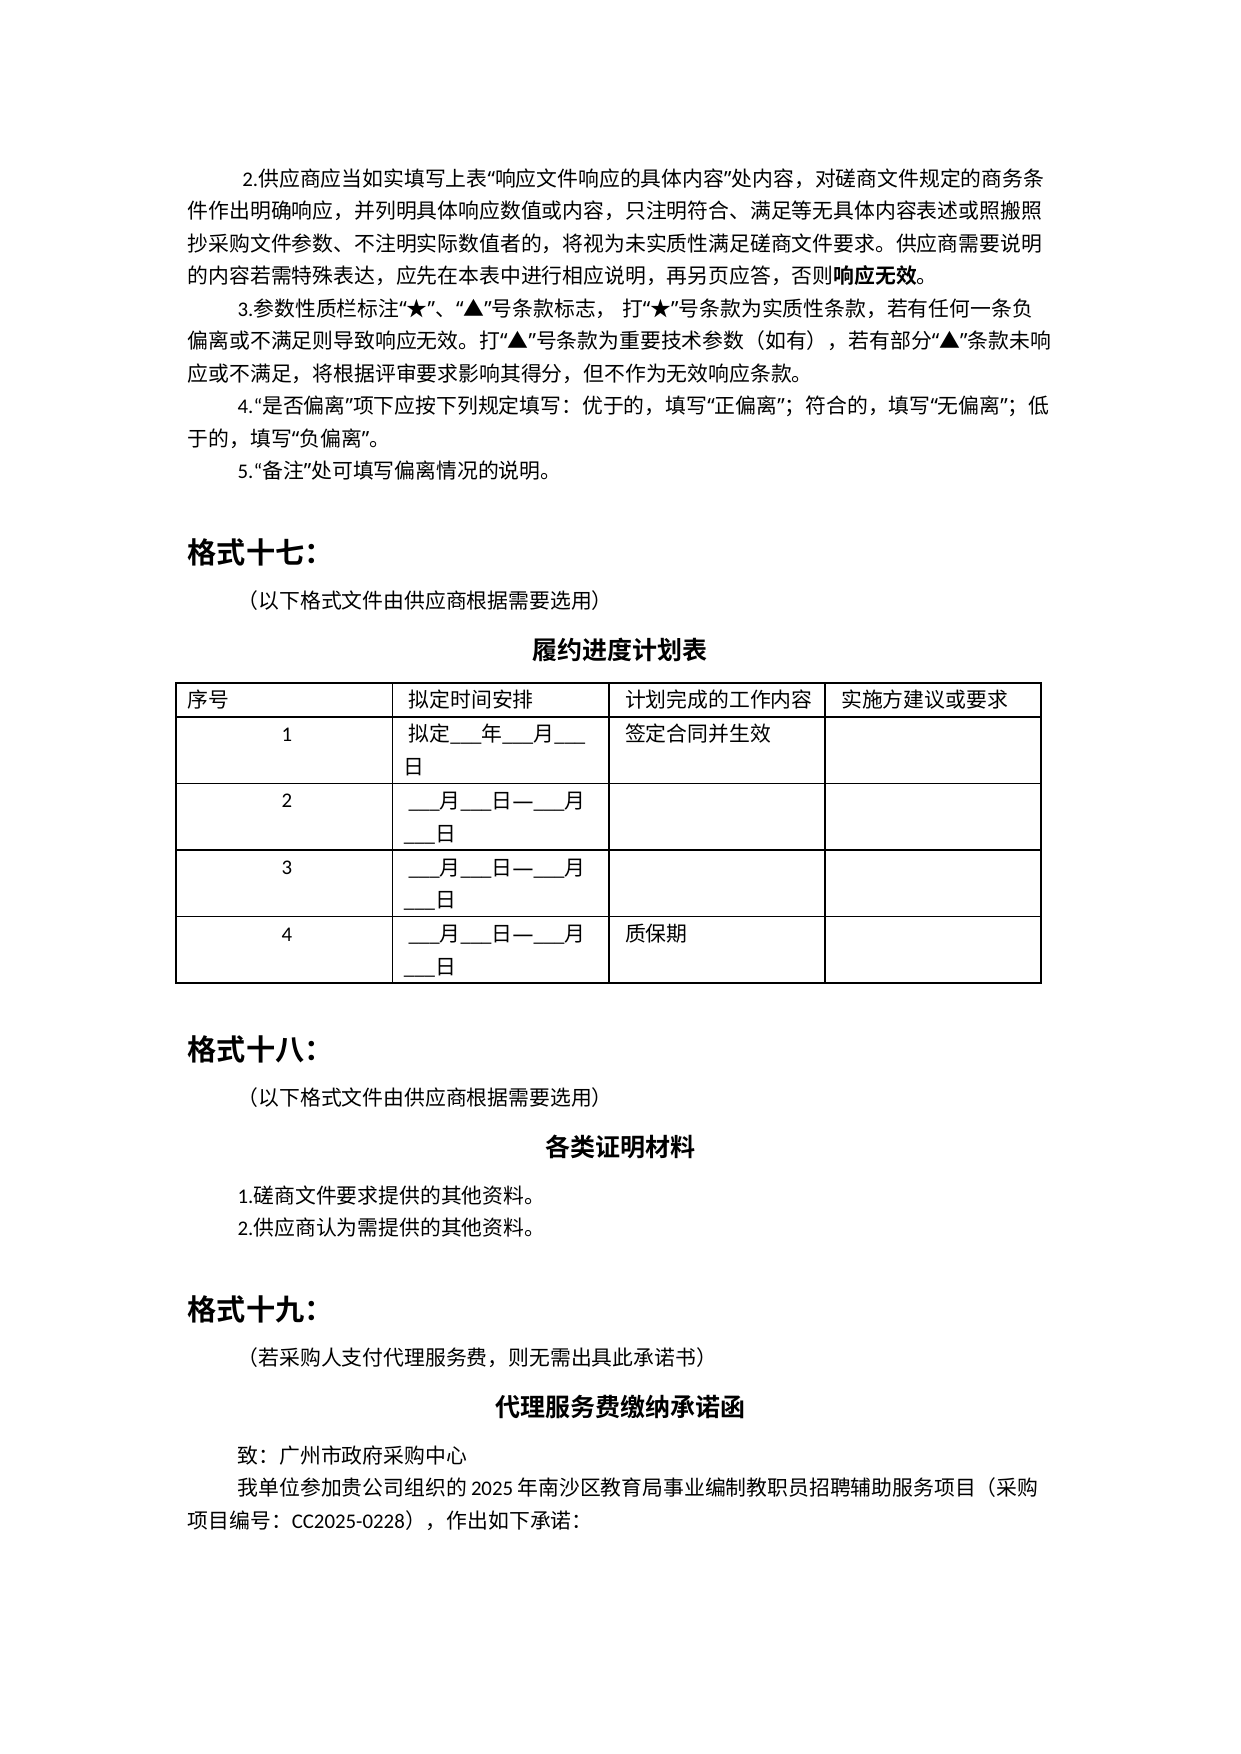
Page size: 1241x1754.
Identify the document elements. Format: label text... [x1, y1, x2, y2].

table_cell [826, 917, 1040, 982]
text 格式十九： [187, 1276, 1053, 1341]
text 代理服务费缴纳承诺函 [187, 1374, 1053, 1439]
table_header 计划完成的工作内容 [610, 684, 824, 716]
table_cell 2 [177, 784, 392, 849]
table_cell ___月___日—___月___日 [393, 917, 608, 982]
text 5.“备注”处可填写偏离情况的说明。 [187, 454, 1053, 487]
table_cell 3 [177, 851, 392, 916]
text （以下格式文件由供应商根据需要选用） [187, 1081, 1053, 1114]
text 格式十八： [187, 1016, 1053, 1081]
table_cell [826, 851, 1040, 916]
table_header 序号 [177, 684, 392, 716]
table_cell [826, 718, 1040, 783]
table_cell 4 [177, 917, 392, 982]
text 致：广州市政府采购中心 [187, 1439, 1053, 1471]
text 1.磋商文件要求提供的其他资料。 [187, 1179, 1053, 1211]
table_cell 1 [177, 718, 392, 783]
table_cell [826, 784, 1040, 849]
text 履约进度计划表 [187, 617, 1053, 682]
text 各类证明材料 [187, 1114, 1053, 1179]
text 4.“是否偏离”项下应按下列规定填写：优于的，填写“正偏离”；符合的，填写“无偏离”；低于的，填写“负偏离”。 [187, 389, 1053, 454]
table_cell ___月___日—___月___日 [393, 784, 608, 849]
text （若采购人支付代理服务费，则无需出具此承诺书） [187, 1341, 1053, 1374]
table_cell 拟定___年___月___日 [393, 718, 608, 783]
table_header 拟定时间安排 [393, 684, 608, 716]
text 格式十七： [187, 519, 1053, 584]
table_cell 质保期 [610, 917, 824, 982]
text （以下格式文件由供应商根据需要选用） [187, 584, 1053, 617]
table_header 实施方建议或要求 [826, 684, 1040, 716]
table_cell 签定合同并生效 [610, 718, 824, 783]
text 3.参数性质栏标注“★”、“▲”号条款标志， 打“★”号条款为实质性条款，若有任何一条负偏离或不满足则导致响应无效。打“▲”号条款为重要技术参数（如有），若有部分“▲”条款未响应或不满足，将根据评审要求影响其得分，但不作为无效响应条款。 [187, 292, 1053, 389]
table_cell [610, 784, 824, 849]
table_cell ___月___日—___月___日 [393, 851, 608, 916]
text 2.供应商应当如实填写上表“响应文件响应的具体内容”处内容，对磋商文件规定的商务条件作出明确响应，并列明具体响应数值或内容，只注明符合、满足等无具体内容表述或照搬照抄采购文件参数、不注明实际数值者的，将视为未实质性满足磋商文件要求。供应商需要说明的内容若需特殊表达，应先在本表中进行相应说明，再另页应答，否则响应无效。 [187, 162, 1053, 292]
text 我单位参加贵公司组织的2025年南沙区教育局事业编制教职员招聘辅助服务项目（采购项目编号：CC2025-0228），作出如下承诺： [187, 1471, 1053, 1536]
table_cell [610, 851, 824, 916]
text 2.供应商认为需提供的其他资料。 [187, 1211, 1053, 1244]
